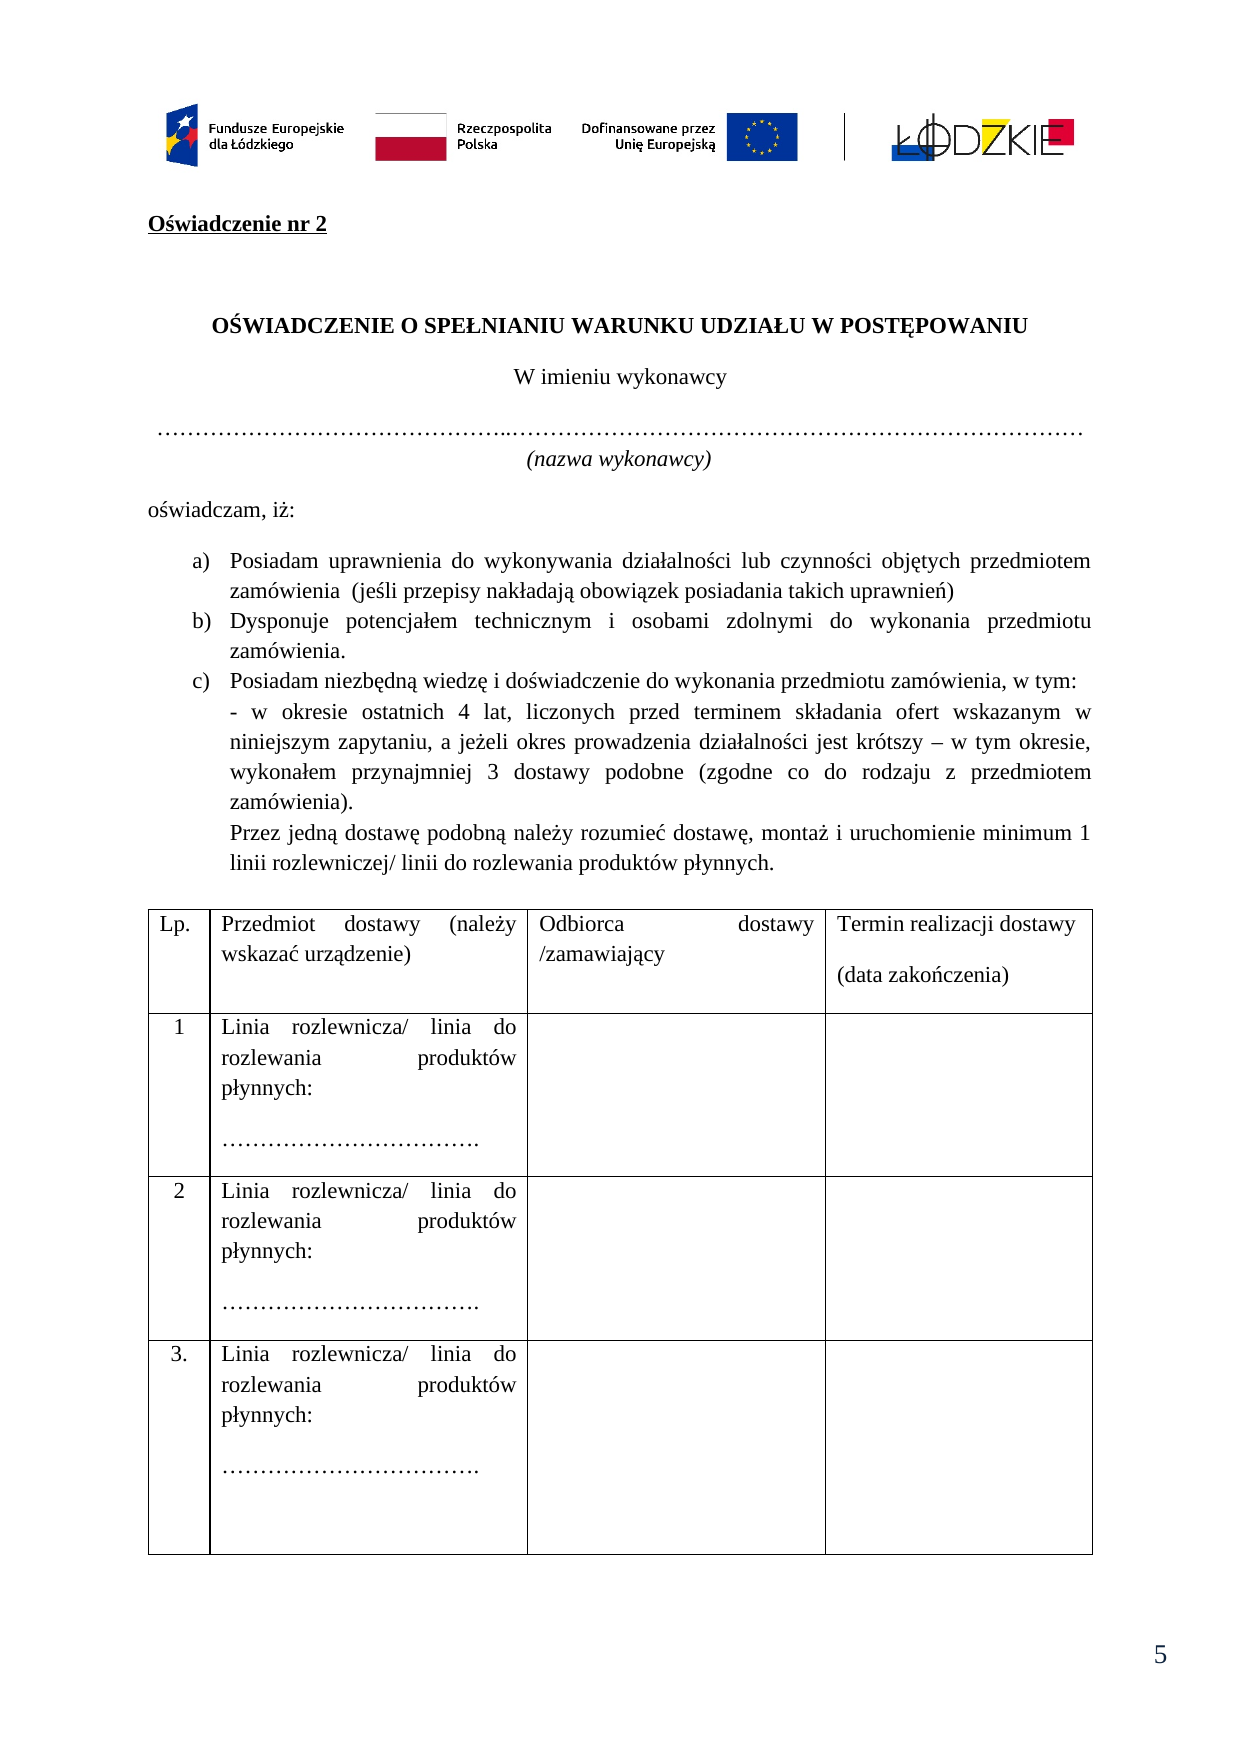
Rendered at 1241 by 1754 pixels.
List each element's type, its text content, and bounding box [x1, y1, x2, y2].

table_cell [528, 1341, 825, 1554]
table_cell 1 [149, 1014, 209, 1176]
table_cell Linia rozlewnicza/ linia do rozlewania produktów płynnych: ……………………………. [211, 1014, 527, 1176]
list Posiadam uprawnienia do wykonywania działalności lub czynności objętych przedmiotem zamówienia (jeśli przepisy nakładają obowiązek posiadania takich uprawnień) [192, 547, 1093, 603]
text Oświadczenie nr 2 [148, 210, 1093, 237]
table_header Przedmiot dostawy (należy wskazać urządzenie) [211, 910, 527, 1012]
table_header Termin realizacji dostawy (data zakończenia) [826, 910, 1092, 1012]
table_header Odbiorca dostawy /zamawiający [528, 910, 825, 1012]
table_cell [826, 1014, 1092, 1176]
list - w okresie ostatnich 4 lat, liczonych przed terminem składania ofert wskazanym w niniejszym zapytaniu, a jeżeli okres prowadzenia działalności jest krótszy – w tym okresie, wykonałem przynajmniej 3 dostawy podobne (zgodne co do rodzaju z przedmiotem zamówienia). [229, 698, 1093, 815]
picture [147, 87, 1093, 183]
table_cell [826, 1341, 1092, 1554]
table_cell [528, 1014, 825, 1176]
table_cell 3. [149, 1341, 209, 1554]
list Posiadam niezbędną wiedzę i doświadczenie do wykonania przedmiotu zamówienia, w tym: [192, 668, 1093, 694]
table_cell Linia rozlewnicza/ linia do rozlewania produktów płynnych: ……………………………. [211, 1341, 527, 1554]
text oświadczam, iż: [148, 496, 1093, 522]
table_cell Linia rozlewnicza/ linia do rozlewania produktów płynnych: ……………………………. [211, 1177, 527, 1339]
text W imieniu wykonawcy [148, 363, 1093, 390]
text ………………………………………..………………………………………………………………… (nazwa wykonawcy) [148, 414, 1093, 471]
list Dysponuje potencjałem technicznym i osobami zdolnymi do wykonania przedmiotu zamówienia. [192, 607, 1093, 664]
table_cell 2 [149, 1177, 209, 1339]
text OŚWIADCZENIE O SPEŁNIANIU WARUNKU UDZIAŁU W POSTĘPOWANIU [148, 312, 1093, 339]
table_cell [826, 1177, 1092, 1339]
table_cell [528, 1177, 825, 1339]
table_header Lp. [149, 910, 209, 1012]
list Przez jedną dostawę podobną należy rozumieć dostawę, montaż i uruchomienie minimum 1 linii rozlewniczej/ linii do rozlewania produktów płynnych. [229, 819, 1093, 875]
